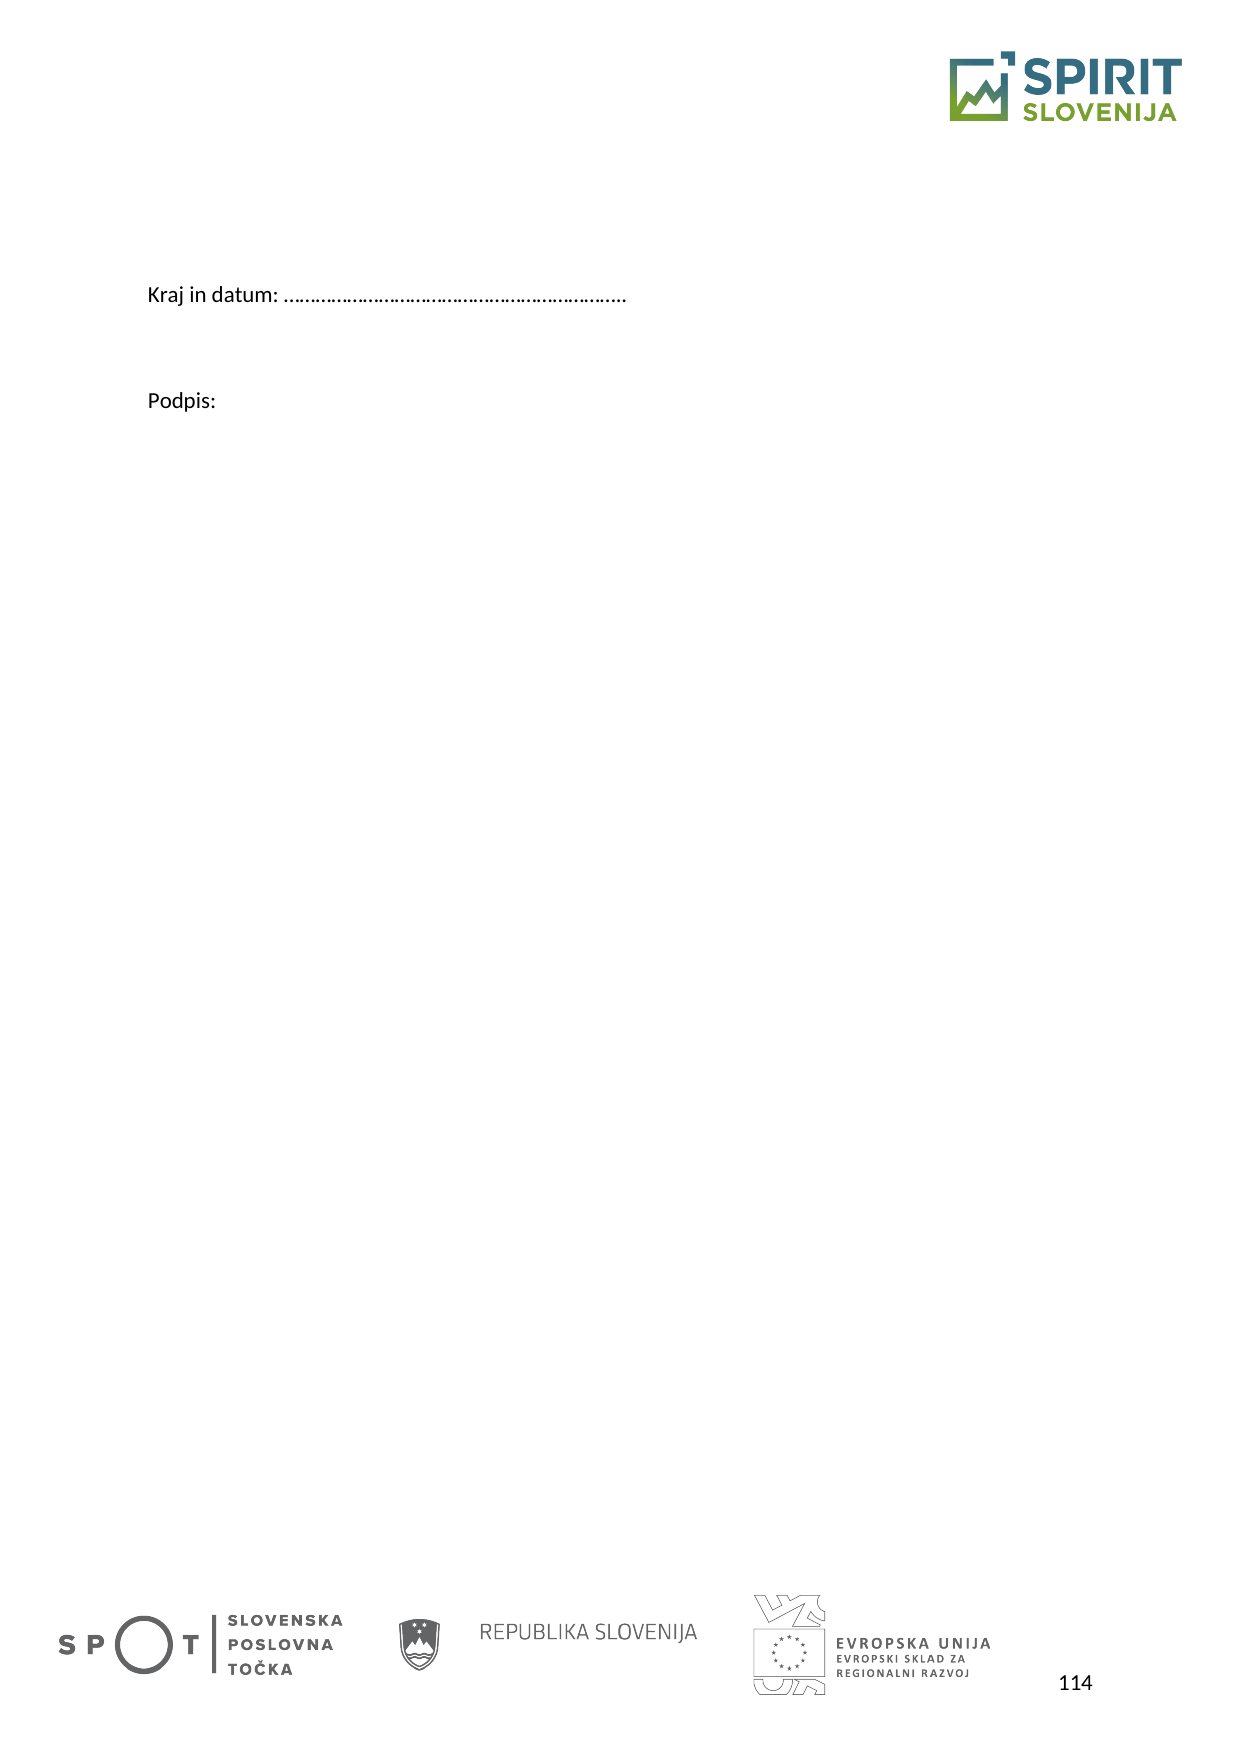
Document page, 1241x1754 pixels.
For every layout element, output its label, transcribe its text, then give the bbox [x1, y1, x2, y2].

picture [0, 0, 1241, 138]
text Podpis: [148, 387, 1093, 415]
text Kraj in datum: ……………………………………………………….. [148, 281, 1093, 309]
picture [0, 1583, 1241, 1754]
